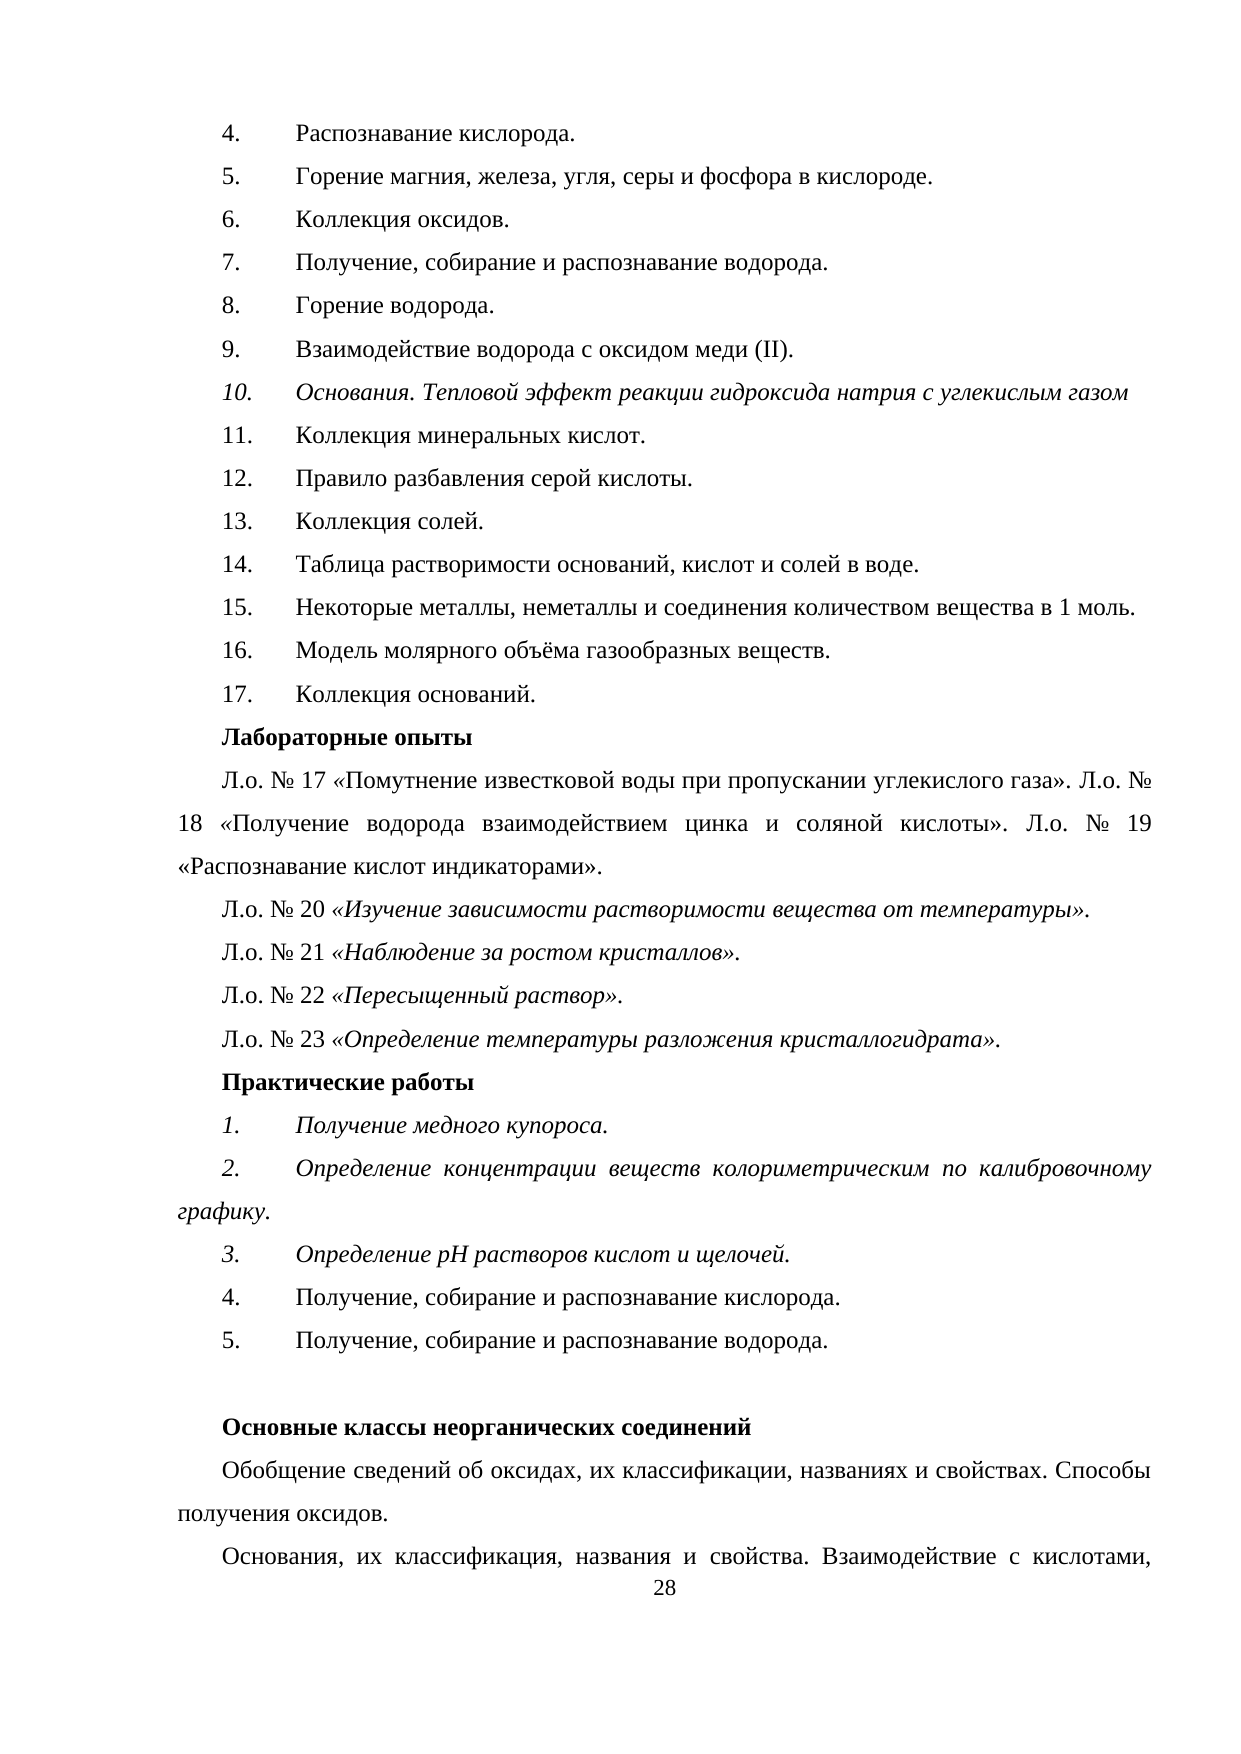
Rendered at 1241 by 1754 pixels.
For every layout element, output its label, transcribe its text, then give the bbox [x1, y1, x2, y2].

list Определение концентрации веществ колориметрическим по калибровочному графику. [177, 1153, 1152, 1225]
list Получение, собирание и распознавание водорода. [177, 1326, 1152, 1354]
list Определение рН растворов кислот и щелочей. [177, 1239, 1152, 1268]
subtitle Лабораторные опыты [177, 722, 1152, 751]
list Основания. Тепловой эффект реакции гидроксида натрия с углекислым газом [177, 377, 1152, 406]
text Л.о. № 20 «Изучение зависимости растворимости вещества от температуры». [177, 894, 1152, 923]
text Л.о. № 23 «Определение температуры разложения кристаллогидрата». [177, 1024, 1152, 1052]
list Горение водорода. [177, 291, 1152, 319]
list Горение магния, железа, угля, серы и фосфора в кислороде. [177, 161, 1152, 190]
subtitle Основные классы неорганических соединений [177, 1412, 1152, 1441]
subtitle Практические работы [177, 1067, 1152, 1096]
text Л.о. № 22 «Пересыщенный раствор». [177, 981, 1152, 1009]
text Л.о. № 21 «Наблюдение за ростом кристаллов». [177, 937, 1152, 966]
list Получение, собирание и распознавание водорода. [177, 247, 1152, 276]
text Обобщение сведений об оксидах, их классификации, названиях и свойствах. Способы получения оксидов. [177, 1455, 1152, 1527]
list Коллекция оснований. [177, 679, 1152, 707]
list Коллекция минеральных кислот. [177, 420, 1152, 449]
list Получение медного купороса. [177, 1110, 1152, 1139]
list Таблица растворимости оснований, кислот и солей в воде. [177, 549, 1152, 578]
list Распознавание кислорода. [177, 118, 1152, 147]
text Л.о. № 17 «Помутнение известковой воды при пропускании углекислого газа». Л.о. № 18 «Получение водорода взаимодействием цинка и соляной кислоты». Л.о. № 19 «Распознавание кислот индикаторами». [177, 765, 1152, 880]
list Правило разбавления серой кислоты. [177, 463, 1152, 492]
list Взаимодействие водорода с оксидом меди (II). [177, 334, 1152, 362]
list Некоторые металлы, неметаллы и соединения количеством вещества в 1 моль. [177, 592, 1152, 621]
list Модель молярного объёма газообразных веществ. [177, 636, 1152, 664]
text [177, 1541, 1152, 1570]
list Коллекция оксидов. [177, 204, 1152, 233]
list Получение, собирание и распознавание кислорода. [177, 1282, 1152, 1311]
list Коллекция солей. [177, 506, 1152, 535]
